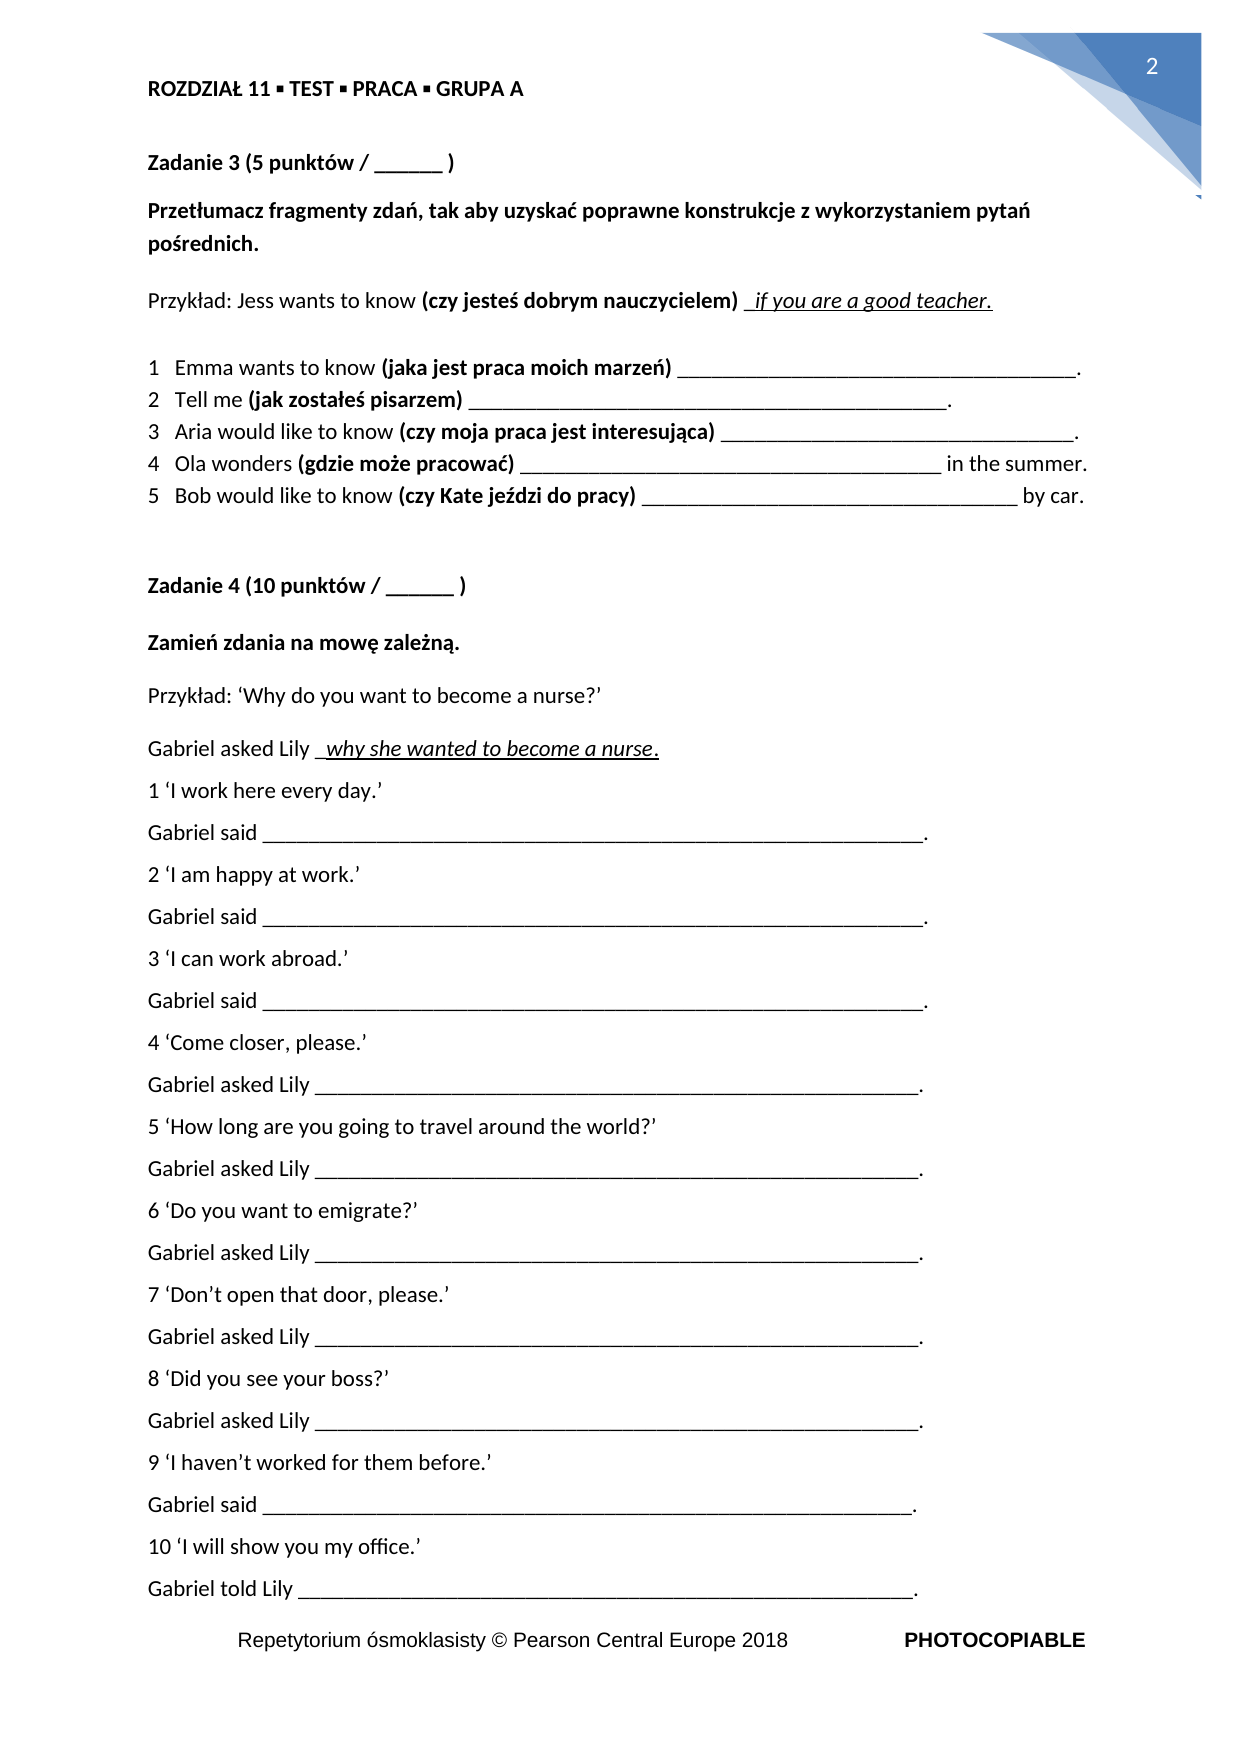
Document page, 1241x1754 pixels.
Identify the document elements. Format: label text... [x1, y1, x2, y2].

text 2 Tell me (jak zostałeś pisarzem) __________________________________________. [148, 385, 1093, 413]
text Gabriel said _________________________________________________________. [148, 1490, 1093, 1518]
picture [965, 27, 1202, 191]
text Gabriel asked Lily _____________________________________________________. [148, 1238, 1093, 1266]
text 5 ‘How long are you going to travel around the world?’ [148, 1112, 1093, 1140]
text 4 ‘Come closer, please.’ [148, 1028, 1093, 1056]
text 7 ‘Don’t open that door, please.’ [148, 1280, 1093, 1308]
text Zadanie 3 (5 punktów / ______ ) [148, 148, 1093, 176]
text 8 ‘Did you see your boss?’ [148, 1364, 1093, 1392]
text 4 Ola wonders (gdzie może pracować) _____________________________________ in the summer. [148, 449, 1093, 477]
text Zamień zdania na mowę zależną. [148, 628, 1093, 656]
text Zadanie 4 (10 punktów / ______ ) [148, 571, 1093, 599]
text Gabriel asked Lily _____________________________________________________. [148, 1406, 1093, 1434]
text Gabriel asked Lily _why she wanted to become a nurse. [148, 734, 1093, 762]
text 5 Bob would like to know (czy Kate jeździ do pracy) _________________________________ by car. [148, 482, 1093, 509]
text Przetłumacz fragmenty zdań, tak aby uzyskać poprawne konstrukcje z wykorzystaniem pytań pośrednich. [148, 196, 1093, 257]
text 1 ‘I work here every day.’ [148, 776, 1093, 804]
text Gabriel asked Lily _____________________________________________________. [148, 1322, 1093, 1350]
text 1 Emma wants to know (jaka jest praca moich marzeń) ___________________________________. [148, 353, 1093, 381]
text Gabriel said __________________________________________________________. [148, 818, 1093, 846]
text 9 ‘I haven’t worked for them before.’ [148, 1448, 1093, 1476]
text 3 Aria would like to know (czy moja praca jest interesująca) _______________________________. [148, 417, 1093, 445]
text 6 ‘Do you want to emigrate?’ [148, 1196, 1093, 1224]
text 10 ‘I will show you my office.’ [148, 1532, 1093, 1560]
text Gabriel asked Lily _____________________________________________________. [148, 1154, 1093, 1182]
text Gabriel said __________________________________________________________. [148, 986, 1093, 1014]
text Gabriel told Lily ______________________________________________________. [148, 1574, 1093, 1602]
text Gabriel said __________________________________________________________. [148, 902, 1093, 930]
text Gabriel asked Lily _____________________________________________________. [148, 1070, 1093, 1098]
text Przykład: Jess wants to know (czy jesteś dobrym nauczycielem) _if you are a good teacher. [148, 286, 1093, 314]
text 3 ‘I can work abroad.’ [148, 944, 1093, 972]
text Przykład: ‘Why do you want to become a nurse?’ [148, 681, 1093, 709]
text 2 ‘I am happy at work.’ [148, 860, 1093, 888]
